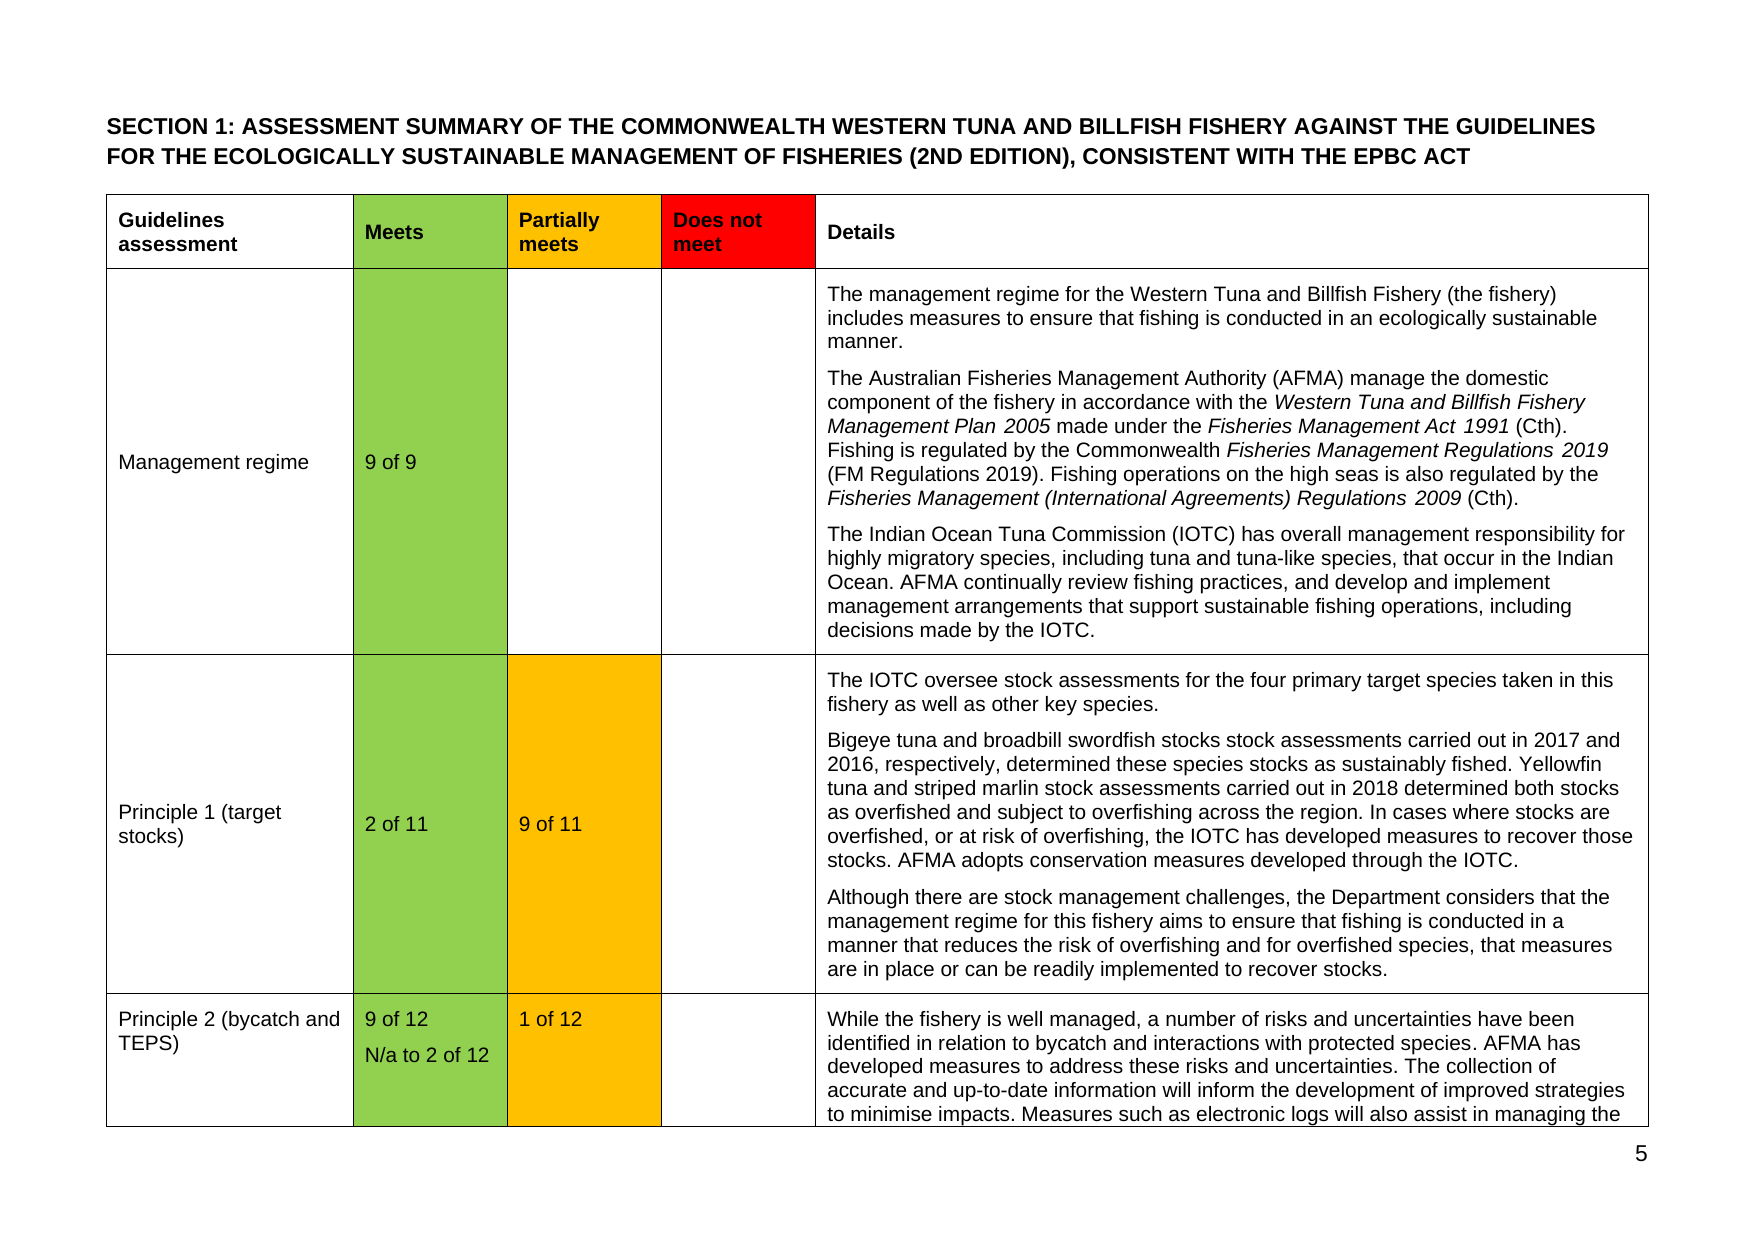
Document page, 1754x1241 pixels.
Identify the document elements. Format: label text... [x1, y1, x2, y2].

table_cell Management regime [107, 269, 353, 654]
table_header Partially meets [508, 195, 661, 268]
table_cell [354, 994, 507, 1126]
table_cell The management regime for the Western Tuna and Billfish Fishery (the fishery) includes measures to ensure that fishing is conducted in an ecologically sustainable manner. The Australian Fisheries Management Authority (AFMA) manage the domestic component of the fishery in accordance with the Western Tuna and Billfish Fishery Management Plan 2005 made under the Fisheries Management Act 1991 (Cth). Fishing is regulated by the Commonwealth Fisheries Management Regulations 2019 (FM Regulations 2019). Fishing operations on the high seas is also regulated by the Fisheries Management (International Agreements) Regulations 2009 (Cth). The Indian Ocean Tuna Commission (IOTC) has overall management responsibility for highly migratory species, including tuna and tuna-like species, that occur in the Indian Ocean. AFMA continually review fishing practices, and develop and implement management arrangements that support sustainable fishing operations, including decisions made by the IOTC. [816, 269, 1648, 654]
table_header Meets [354, 195, 507, 268]
table_header Details [816, 195, 1648, 268]
table_cell 9 of 11 [508, 655, 661, 993]
table_cell 2 of 11 [354, 655, 507, 993]
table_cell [816, 994, 1648, 1126]
table_cell [662, 994, 815, 1126]
table_cell [508, 269, 661, 654]
table_cell The IOTC oversee stock assessments for the four primary target species taken in this fishery as well as other key species. Bigeye tuna and broadbill swordfish stocks stock assessments carried out in 2017 and 2016, respectively, determined these species stocks as sustainably fished. Yellowfin tuna and striped marlin stock assessments carried out in 2018 determined both stocks as overfished and subject to overfishing across the region. In cases where stocks are overfished, or at risk of overfishing, the IOTC has developed measures to recover those stocks. AFMA adopts conservation measures developed through the IOTC. Although there are stock management challenges, the Department considers that the management regime for this fishery aims to ensure that fishing is conducted in a manner that reduces the risk of overfishing and for overfished species, that measures are in place or can be readily implemented to recover stocks. [816, 655, 1648, 993]
table_header Does not meet [662, 195, 815, 268]
table_cell [662, 269, 815, 654]
table_cell 9 of 9 [354, 269, 507, 654]
table_cell [662, 655, 815, 993]
subtitle Section 1: Assessment summary of the Commonwealth Western Tuna and Billfish Fishery against the guidelines for the ecologically sustainable management of fisheries (2nd edition), consistent with the EPBC Act [106, 113, 1648, 169]
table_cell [107, 994, 353, 1126]
table_header Guidelines assessment [107, 195, 353, 268]
table_cell Principle 1 (target stocks) [107, 655, 353, 993]
table_cell 1 of 12 [508, 994, 661, 1126]
